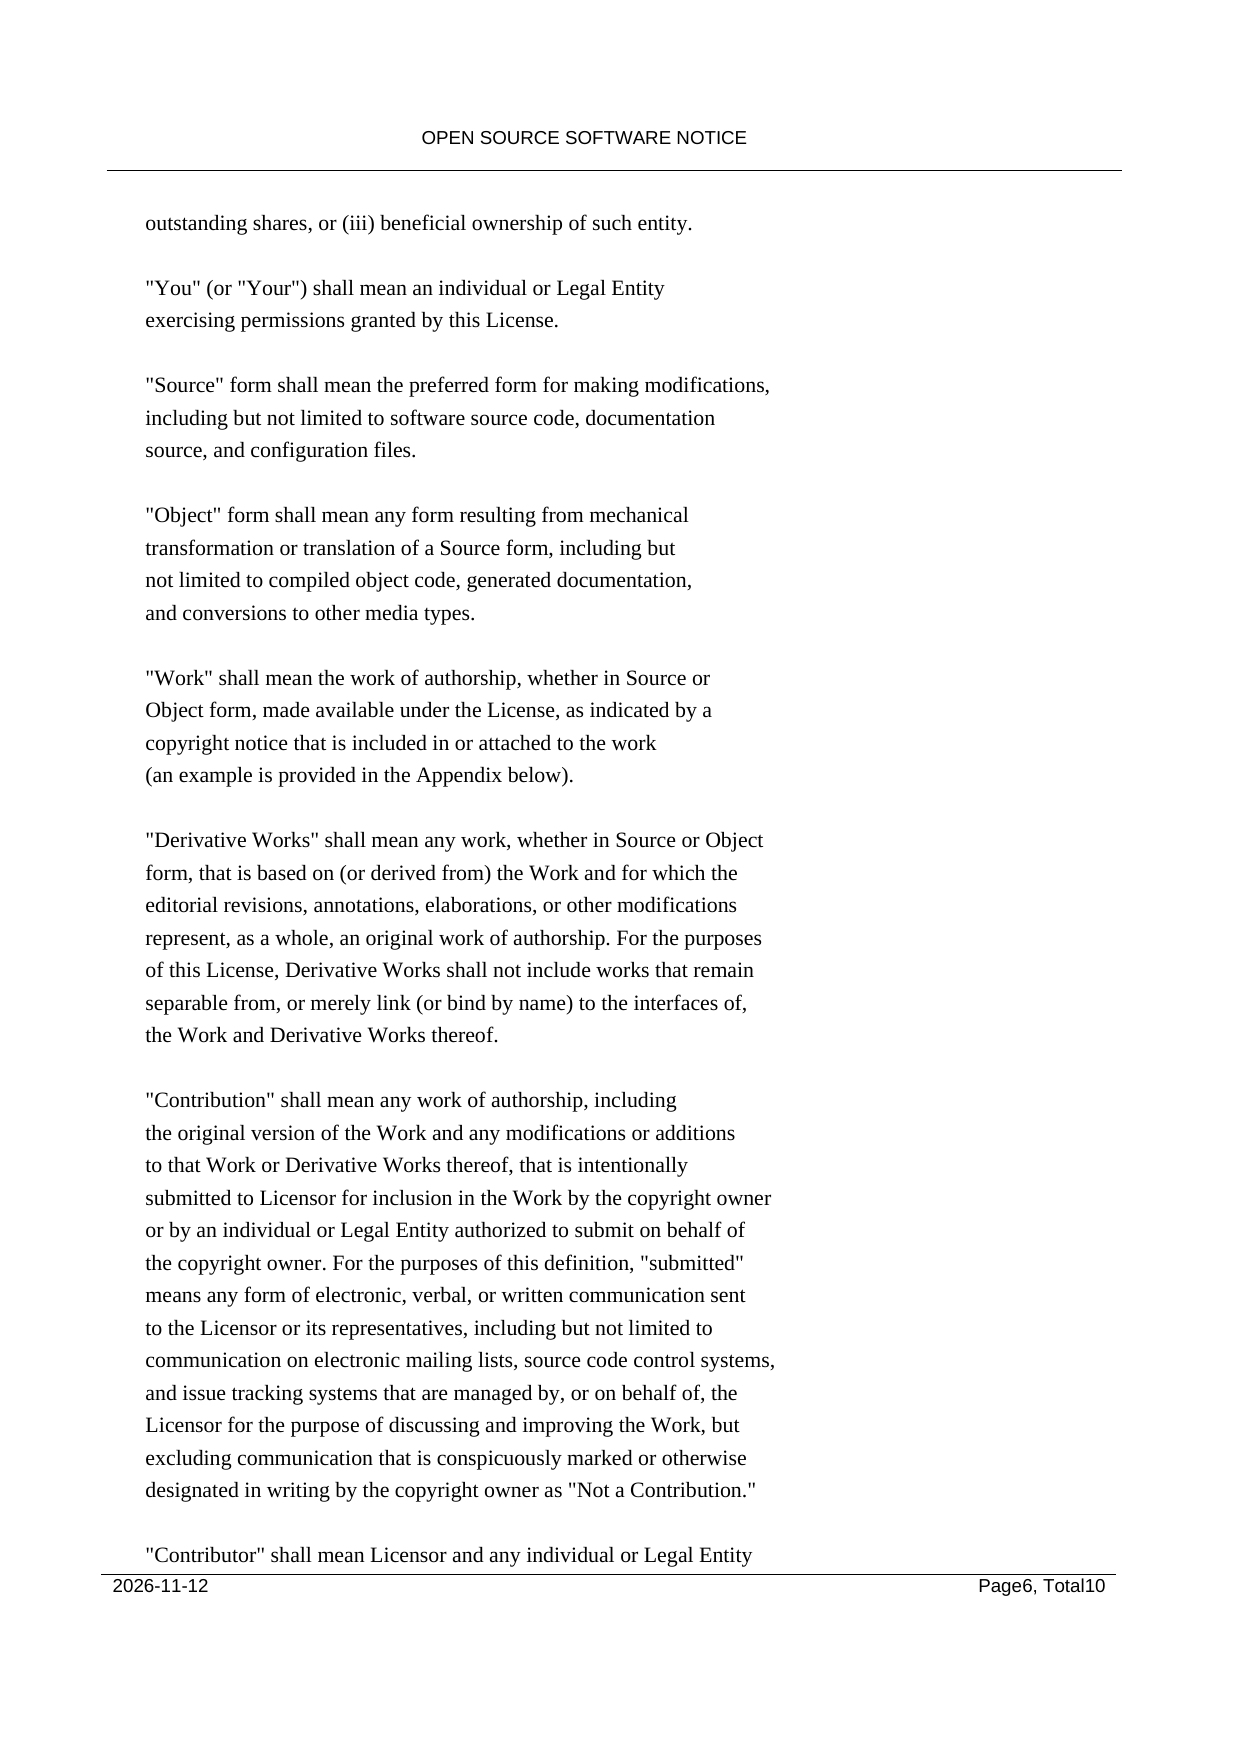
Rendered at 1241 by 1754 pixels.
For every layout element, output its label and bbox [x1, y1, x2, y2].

text [112, 206, 1128, 1571]
